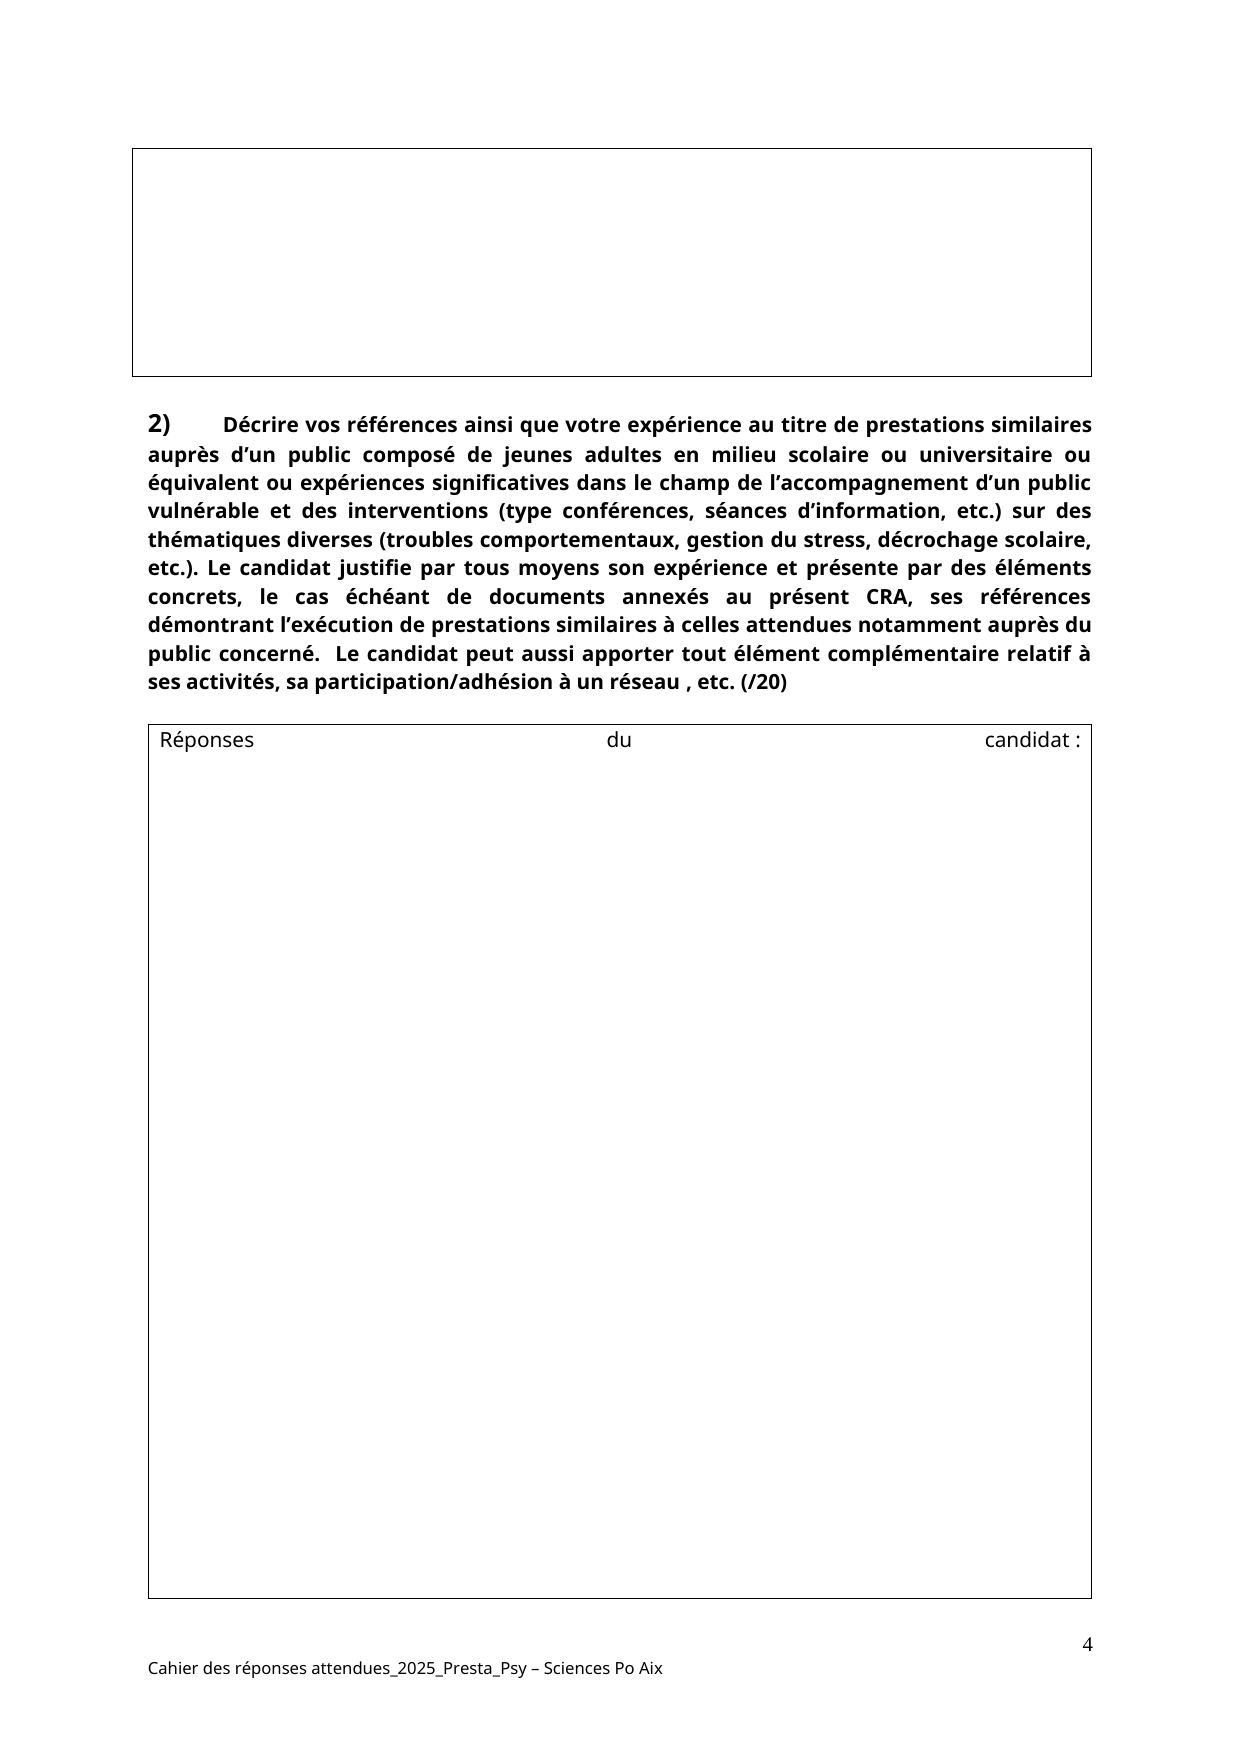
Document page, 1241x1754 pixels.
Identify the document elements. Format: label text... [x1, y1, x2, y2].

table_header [149, 725, 1091, 1598]
list Décrire vos références ainsi que votre expérience au titre de prestations similaires auprès d’un public composé de jeunes adultes en milieu scolaire ou universitaire ou équivalent ou expériences significatives dans le champ de l’accompagnement d’un public vulnérable et des interventions (type conférences, séances d’information, etc.) sur des thématiques diverses (troubles comportementaux, gestion du stress, décrochage scolaire, etc.). Le candidat justifie par tous moyens son expérience et présente par des éléments concrets, le cas échéant de documents annexés au présent CRA, ses références démontrant l’exécution de prestations similaires à celles attendues notamment auprès du public concerné. Le candidat peut aussi apporter tout élément complémentaire relatif à ses activités, sa participation/adhésion à un réseau , etc. (/20) [148, 406, 1093, 696]
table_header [133, 149, 1091, 376]
